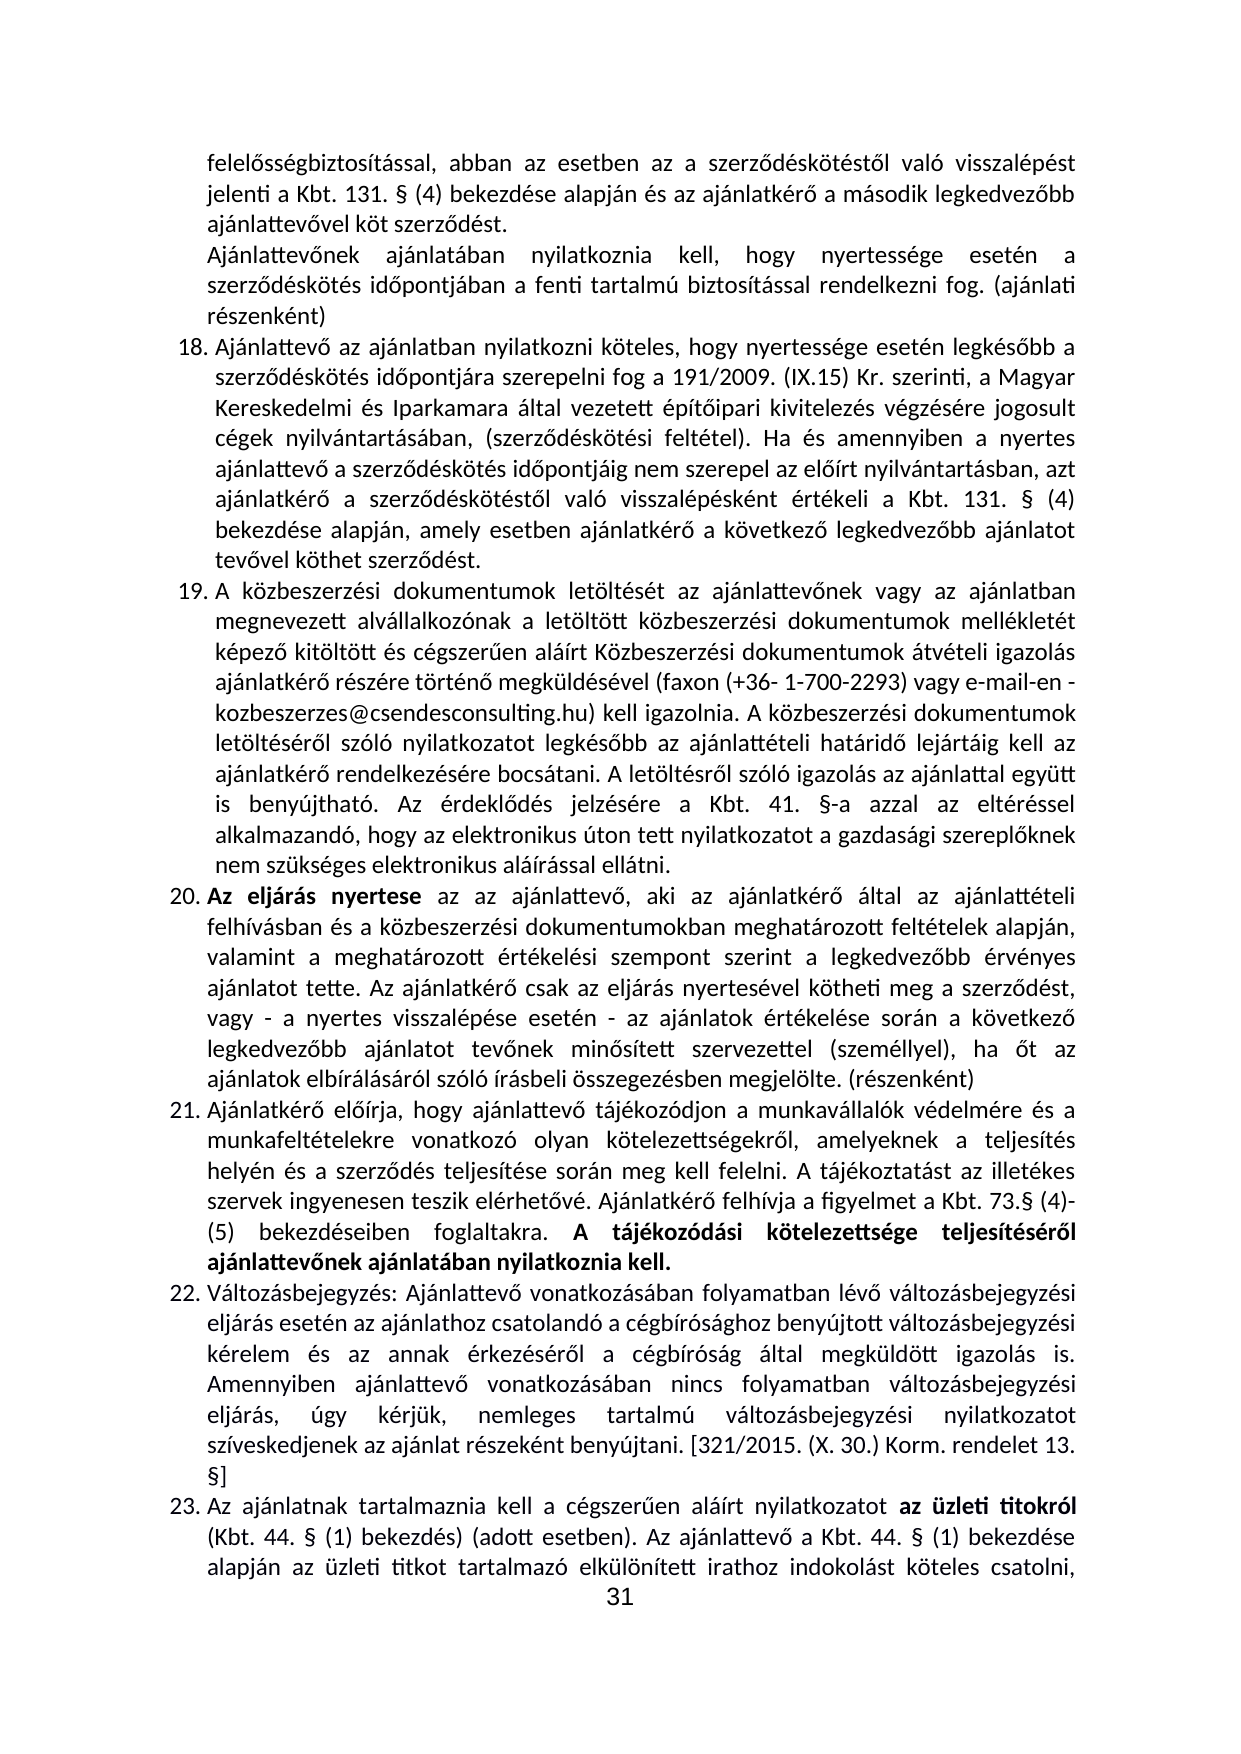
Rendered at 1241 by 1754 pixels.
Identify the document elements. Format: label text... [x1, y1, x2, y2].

list Az eljárás nyertese az az ajánlattevő, aki az ajánlatkérő által az ajánlattételi felhívásban és a közbeszerzési dokumentumokban meghatározott feltételek alapján, valamint a meghatározott értékelési szempont szerint a legkedvezőbb érvényes ajánlatot tette. Az ajánlatkérő csak az eljárás nyertesével kötheti meg a szerződést, vagy - a nyertes visszalépése esetén - az ajánlatok értékelése során a következő legkedvezőbb ajánlatot tevőnek minősített szervezettel (személlyel), ha őt az ajánlatok elbírálásáról szóló írásbeli összegezésben megjelölte. (részenként) [169, 880, 1077, 1094]
list Ajánlattevőnek ajánlatában nyilatkoznia kell, hogy nyertessége esetén a szerződéskötés időpontjában a fenti tartalmú biztosítással rendelkezni fog. (ajánlati részenként) [207, 239, 1077, 331]
list Ajánlattevő az ajánlatban nyilatkozni köteles, hogy nyertessége esetén legkésőbb a szerződéskötés időpontjára szerepelni fog a 191/2009. (IX.15) Kr. szerinti, a Magyar Kereskedelmi és Iparkamara által vezetett építőipari kivitelezés végzésére jogosult cégek nyilvántartásában, (szerződéskötési feltétel). Ha és amennyiben a nyertes ajánlattevő a szerződéskötés időpontjáig nem szerepel az előírt nyilvántartásban, azt ajánlatkérő a szerződéskötéstől való visszalépésként értékeli a Kbt. 131. § (4) bekezdése alapján, amely esetben ajánlatkérő a következő legkedvezőbb ajánlatot tevővel köthet szerződést. [177, 331, 1077, 575]
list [169, 148, 1077, 239]
list Ajánlatkérő előírja, hogy ajánlattevő tájékozódjon a munkavállalók védelmére és a munkafeltételekre vonatkozó olyan kötelezettségekről, amelyeknek a teljesítés helyén és a szerződés teljesítése során meg kell felelni. A tájékoztatást az illetékes szervek ingyenesen teszik elérhetővé. Ajánlatkérő felhívja a figyelmet a Kbt. 73.§ (4)-(5) bekezdéseiben foglaltakra. A tájékozódási kötelezettsége teljesítéséről ajánlattevőnek ajánlatában nyilatkoznia kell. [169, 1094, 1077, 1277]
list A közbeszerzési dokumentumok letöltését az ajánlattevőnek vagy az ajánlatban megnevezett alvállalkozónak a letöltött közbeszerzési dokumentumok mellékletét képező kitöltött és cégszerűen aláírt Közbeszerzési dokumentumok átvételi igazolás ajánlatkérő részére történő megküldésével (faxon (+36- 1-700-2293) vagy e-mail-en - kozbeszerzes@csendesconsulting.hu) kell igazolnia. A közbeszerzési dokumentumok letöltéséről szóló nyilatkozatot legkésőbb az ajánlattételi határidő lejártáig kell az ajánlatkérő rendelkezésére bocsátani. A letöltésről szóló igazolás az ajánlattal együtt is benyújtható. Az érdeklődés jelzésére a Kbt. 41. §-a azzal az eltéréssel alkalmazandó, hogy az elektronikus úton tett nyilatkozatot a gazdasági szereplőknek nem szükséges elektronikus aláírással ellátni. [177, 575, 1077, 880]
list Változásbejegyzés: Ajánlattevő vonatkozásában folyamatban lévő változásbejegyzési eljárás esetén az ajánlathoz csatolandó a cégbírósághoz benyújtott változásbejegyzési kérelem és az annak érkezéséről a cégbíróság által megküldött igazolás is. Amennyiben ajánlattevő vonatkozásában nincs folyamatban változásbejegyzési eljárás, úgy kérjük, nemleges tartalmú változásbejegyzési nyilatkozatot szíveskedjenek az ajánlat részeként benyújtani. [321/2015. (X. 30.) Korm. rendelet 13. §] [169, 1277, 1077, 1491]
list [169, 1491, 1077, 1582]
